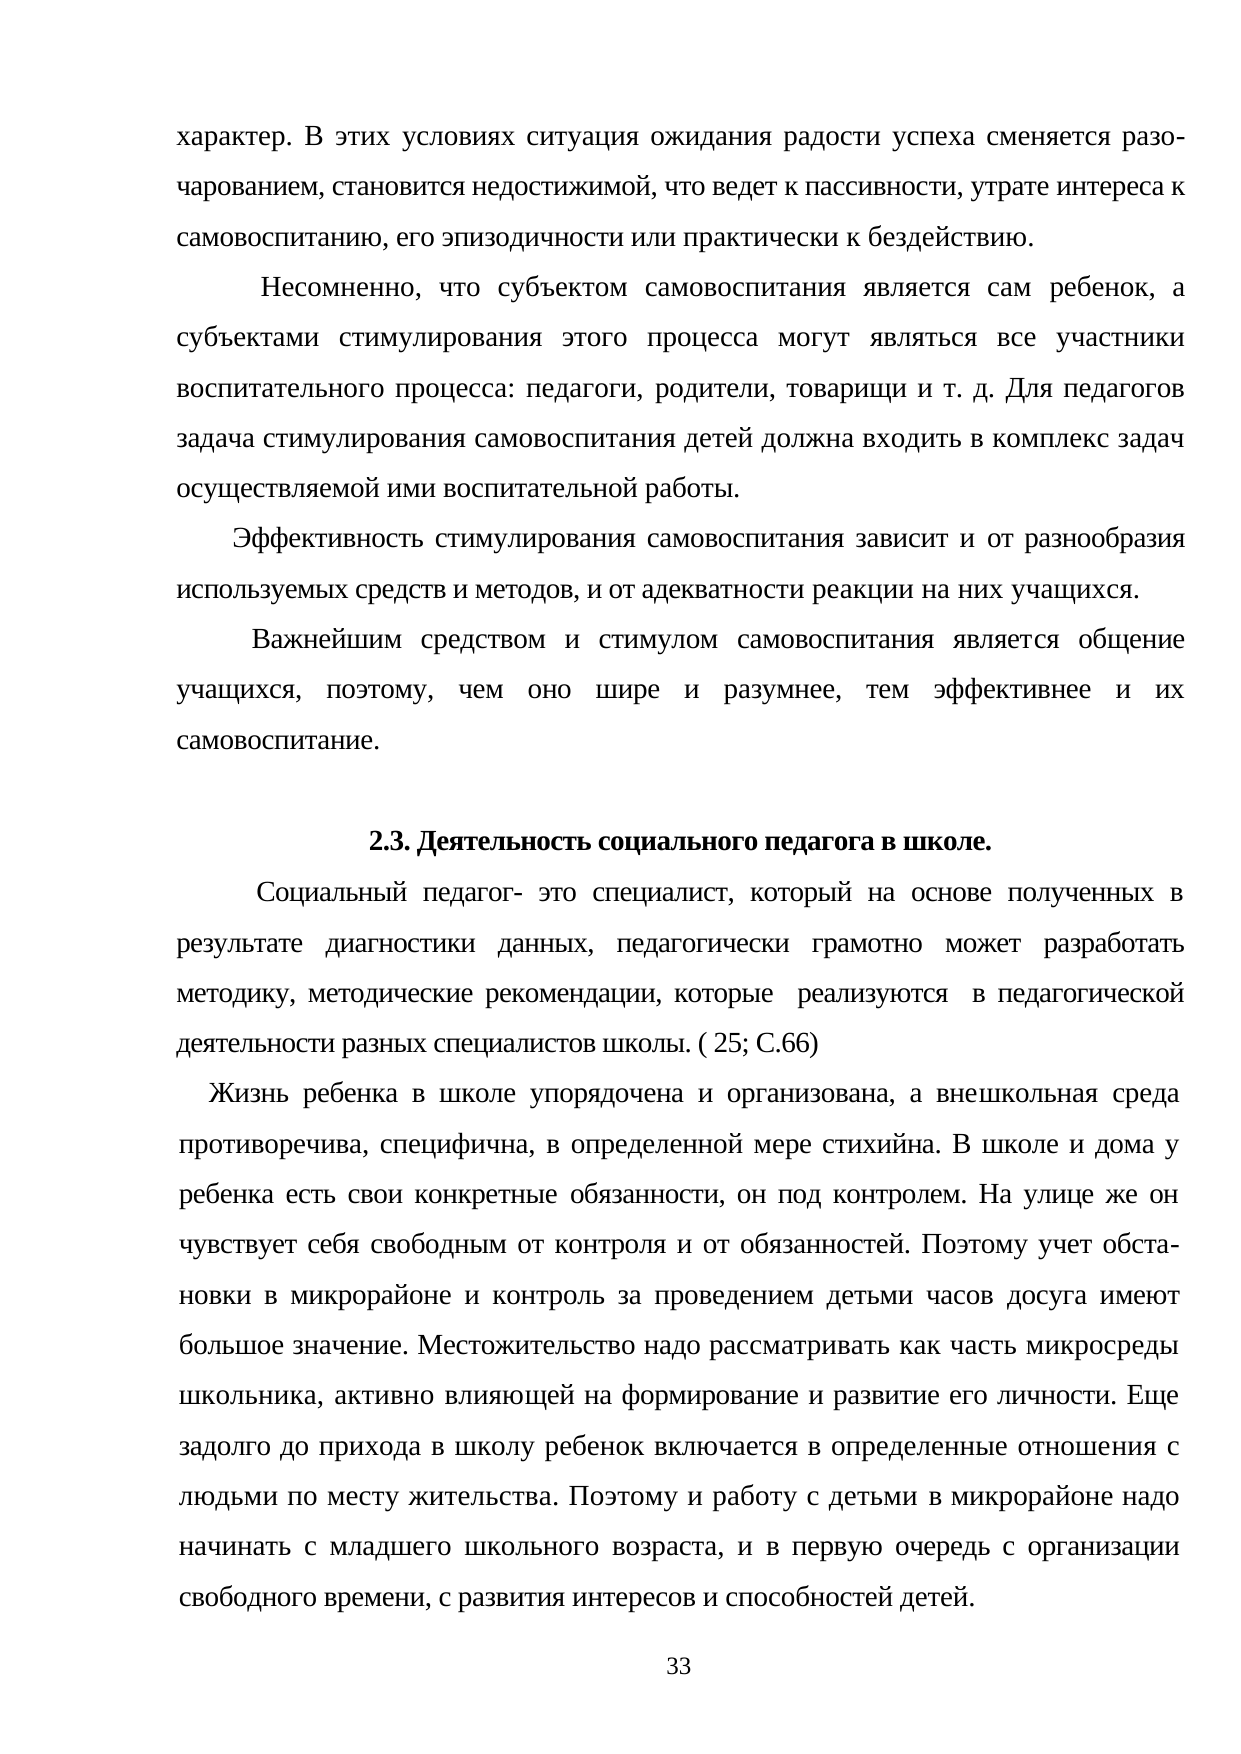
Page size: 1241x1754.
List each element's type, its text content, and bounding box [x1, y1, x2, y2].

text Несомненно, что субъектом самовоспитания является сам ребенок, а субъектами стимулирования этого процесса могут являться все участники воспитательного процесса: педагоги, родители, товарищи и т. д. Для педагогов задача стимулирования самовоспитания детей должна входить в комплекс задач осуществляемой ими воспитательной работы. [176, 269, 1185, 504]
text 2.3. Деятельность социального педагога в школе. [176, 823, 1185, 857]
text Жизнь ребенка в школе упорядочена и организована, а внешкольная среда противоречива, специфична, в определенной мере стихийна. В школе и дома у ребенка есть свои конкретные обязанности, он под контролем. На улице же он чувствует себя свободным от контроля и от обязанностей. Поэтому учет обстановки в микрорайоне и контроль за проведением детьми часов досуга имеют большое значение. Местожительство надо рассматривать как часть микросреды школьника, активно влияющей на формирование и развитие его личности. Еще задолго до прихода в школу ребенок включается в определенные отношения с людьми по месту жительства. Поэтому и работу с детьми в микрорайоне надо начинать с младшего школьного возраста, и в первую очередь с организации свободного времени, с развития интересов и способностей детей. [178, 1076, 1180, 1612]
text Эффективность стимулирования самовоспитания зависит и от разнообразия используемых средств и методов, и от адекватности реакции на них учащихся. [176, 521, 1185, 604]
text Важнейшим средством и стимулом самовоспитания является общение учащихся, поэтому, чем оно шире и разумнее, тем эффективнее и их самовоспитание. [176, 621, 1185, 755]
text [176, 118, 1185, 252]
text Социальный педагог- это специалист, который на основе полученных в результате диагностики данных, педагогически грамотно может разработать методику, методические рекомендации, которые реализуются в педагогической деятельности разных специалистов школы. ( 25; С.66) [176, 874, 1185, 1059]
